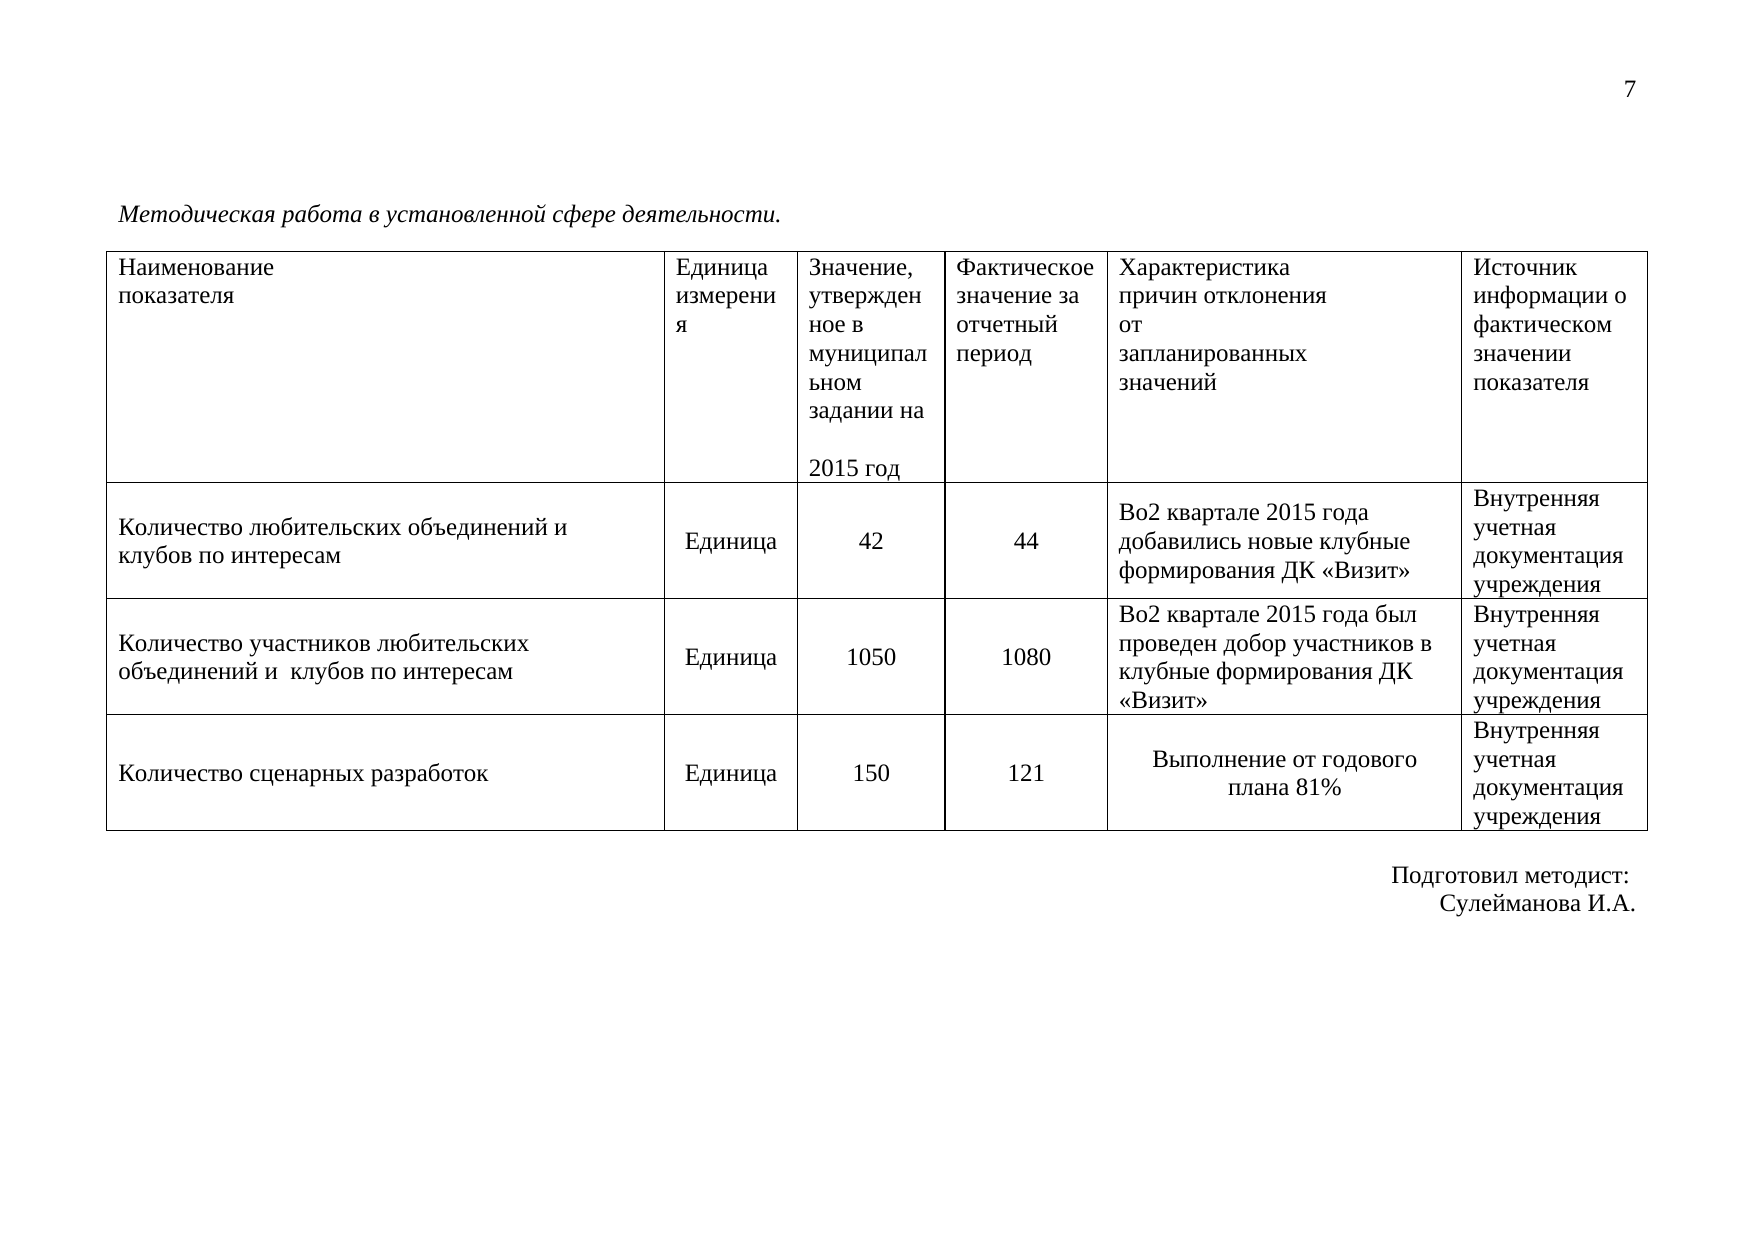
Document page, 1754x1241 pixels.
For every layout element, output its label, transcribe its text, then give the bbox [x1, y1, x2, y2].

table_cell Единица [665, 483, 797, 598]
table_cell 150 [798, 715, 944, 830]
table_cell Единица измерения [665, 252, 797, 482]
table_cell Единица [665, 599, 797, 714]
table_cell Наименование показателя [107, 252, 664, 482]
table_cell 1050 [798, 599, 944, 714]
table_cell Характеристика причин отклонения от запланированных значений [1108, 252, 1461, 482]
table_cell 42 [798, 483, 944, 598]
table_cell Во2 квартале 2015 года добавились новые клубные формирования ДК «Визит» [1108, 483, 1461, 598]
table_cell Количество сценарных разработок [107, 715, 664, 830]
table_cell Значение, утвержденное в муниципальном задании на 2015 год [798, 252, 944, 482]
table_cell 121 [946, 715, 1107, 830]
table_cell Внутренняя учетная документация учреждения [1462, 483, 1647, 598]
table_cell 1080 [946, 599, 1107, 714]
table_cell Единица [665, 715, 797, 830]
table_cell Выполнение от годового плана 81% [1108, 715, 1461, 830]
text Подготовил методист: Сулейманова И.А. [118, 860, 1636, 917]
table_cell Источник информации о фактическом значении показателя [1462, 252, 1647, 482]
table_cell Фактическое значение за отчетный период [946, 252, 1107, 482]
table_header Методическая работа в установленной сфере деятельности. [107, 177, 1647, 251]
table_cell Внутренняя учетная документация учреждения [1462, 715, 1647, 830]
table_cell Внутренняя учетная документация учреждения [1462, 599, 1647, 714]
table_cell Во2 квартале 2015 года был проведен добор участников в клубные формирования ДК «Визит» [1108, 599, 1461, 714]
table_cell Количество любительских объединений и клубов по интересам [107, 483, 664, 598]
table_cell 44 [946, 483, 1107, 598]
table_cell Количество участников любительских объединений и клубов по интересам [107, 599, 664, 714]
